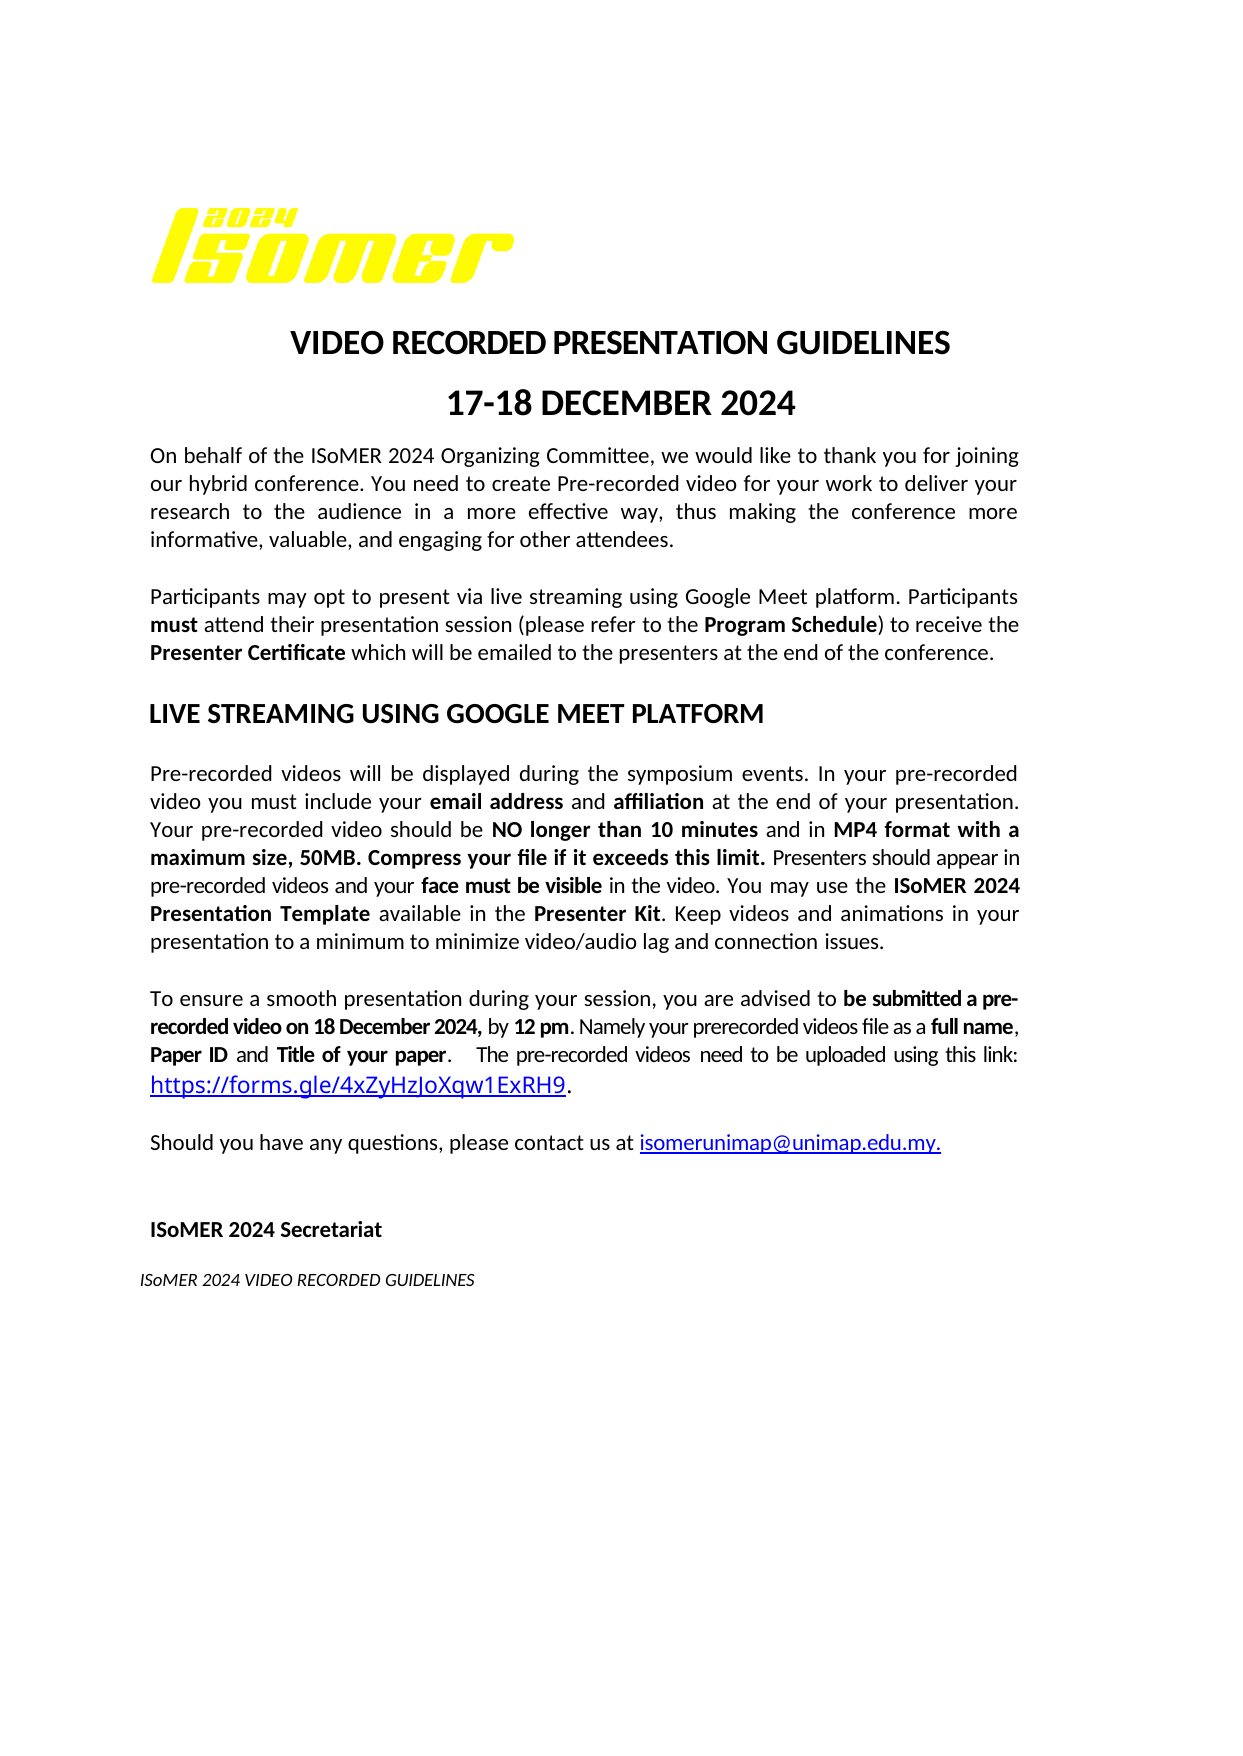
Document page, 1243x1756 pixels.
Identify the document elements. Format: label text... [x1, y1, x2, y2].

text Should you have any questions, please contact us at isomerunimap@unimap.edu.my. [150, 1128, 1066, 1156]
title 17-18 DECEMBER 2024 [176, 378, 1066, 424]
text Pre-recorded videos will be displayed during the symposium events. In your pre-recorded video you must include your email address and affiliation at the end of your presentation. Your pre-recorded video should be NO longer than 10 minutes and in MP4 format with a maximum size, 50MB. Compress your file if it exceeds this limit. Presenters should appear in pre-recorded videos and your face must be visible in the video. You may use the ISoMER 2024 Presentation Template available in the Presenter Kit. Keep videos and animations in your presentation to a minimum to minimize video/audio lag and connection issues. [150, 759, 1020, 955]
text Participants may opt to present via live streaming using Google Meet platform. Participants must attend their presentation session (please refer to the Program Schedule) to receive the Presenter Certificate which will be emailed to the presenters at the end of the conference. [150, 582, 1020, 666]
text VIDEO RECORDED PRESENTATION GUIDELINES [176, 320, 1065, 363]
picture [150, 166, 554, 318]
text LIVE STREAMING USING GOOGLE MEET PLATFORM [149, 695, 1066, 731]
text ISoMER 2024 Secretariat [150, 1215, 1066, 1243]
text On behalf of the ISoMER 2024 Organizing Committee, we would like to thank you for joining our hybrid conference. You need to create Pre-recorded video for your work to deliver your research to the audience in a more effective way, thus making the conference more informative, valuable, and engaging for other attendees. [150, 441, 1019, 553]
text ISoMER 2024 VIDEO RECORDED GUIDELINES [139, 1268, 1066, 1291]
text To ensure a smooth presentation during your session, you are advised to be submitted a pre-recorded video on 18 December 2024, by 12 pm. Namely your prerecorded videos file as a full name, Paper ID and Title of your paper. The pre-recorded videos need to be uploaded using this link: https://forms.gle/4xZyHzJoXqw1ExRH9. [150, 984, 1019, 1100]
